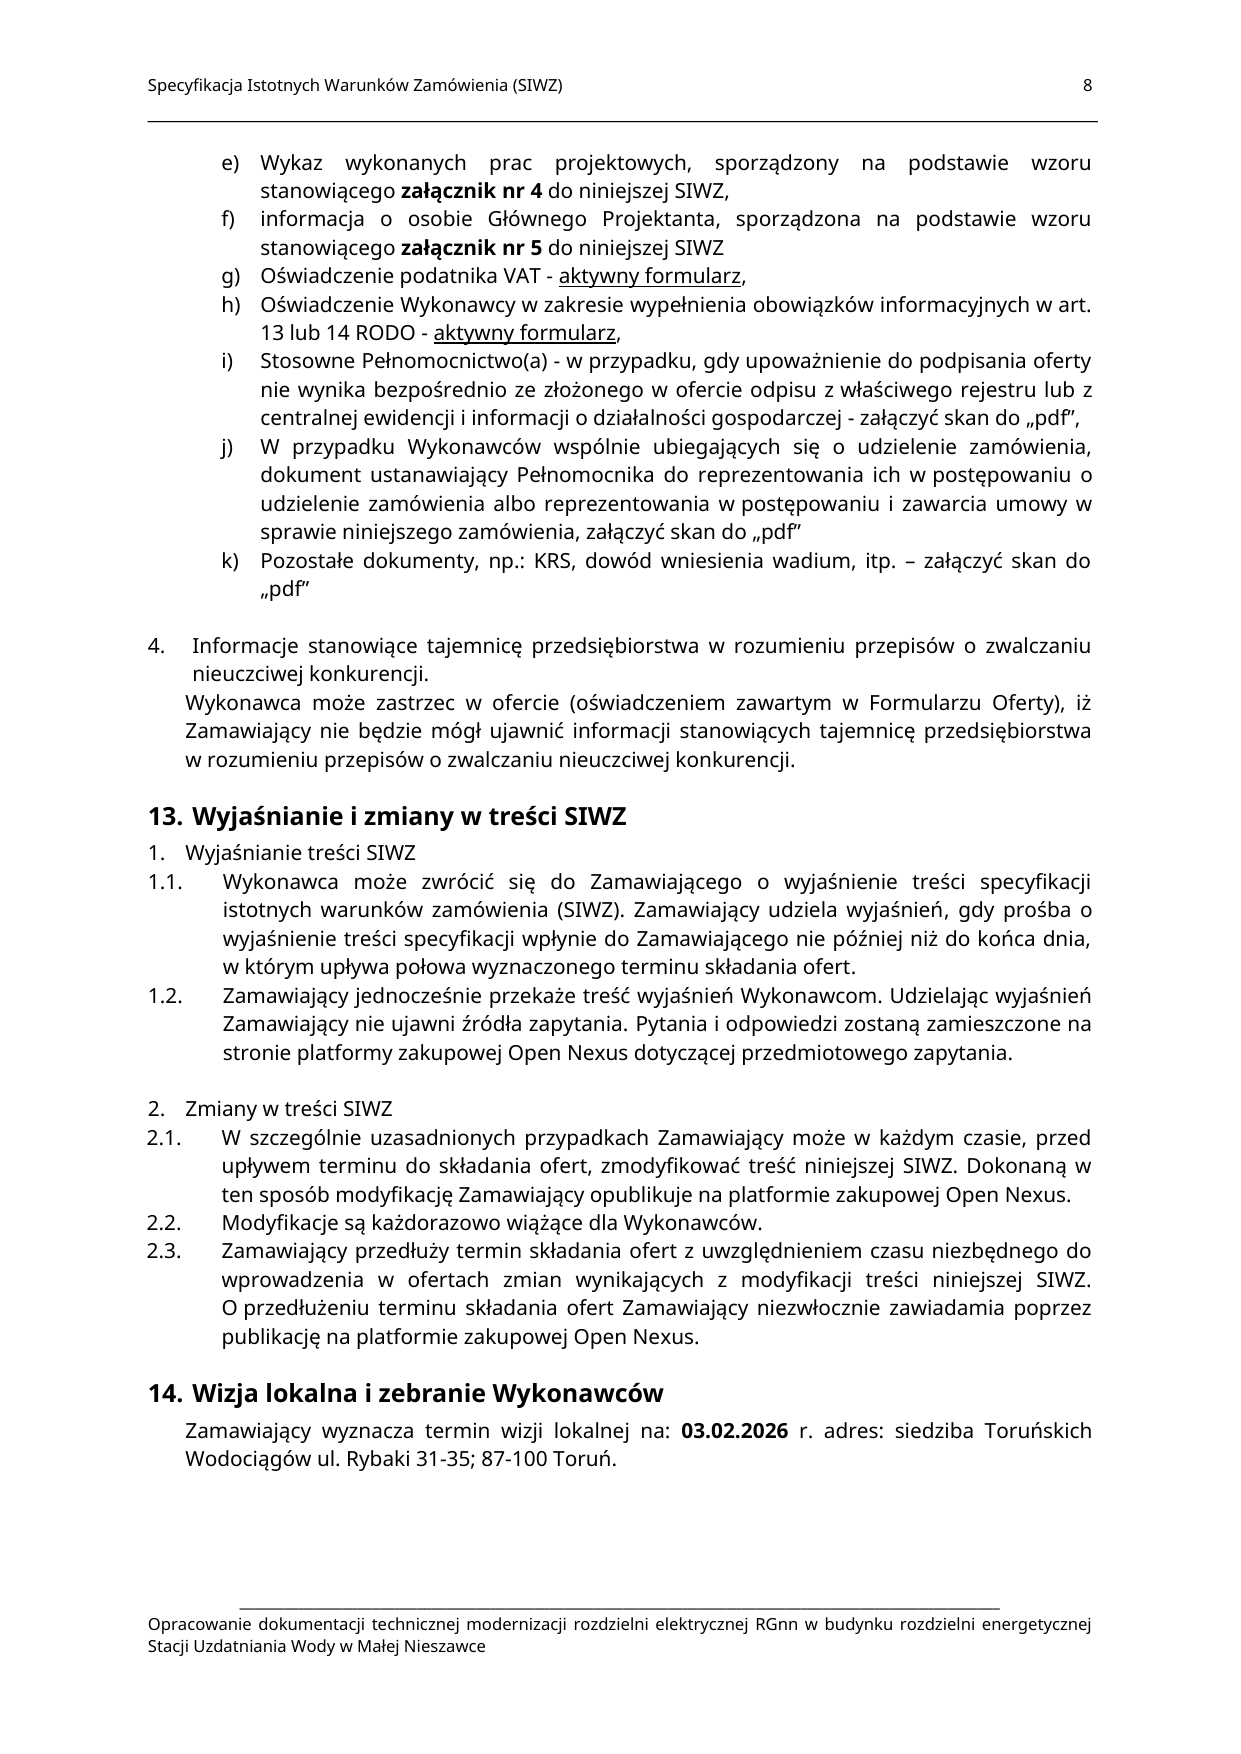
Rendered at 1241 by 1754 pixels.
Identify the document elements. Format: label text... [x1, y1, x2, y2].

subtitle Wyjaśnianie i zmiany w treści SIWZ [148, 798, 1093, 832]
list Modyfikacje są każdorazowo wiążące dla Wykonawców. [146, 1208, 1093, 1237]
text Wykonawca może zastrzec w ofercie (oświadczeniem zawartym w Formularzu Oferty), iż Zamawiający nie będzie mógł ujawnić informacji stanowiących tajemnicę przedsiębiorstwa w rozumieniu przepisów o zwalczaniu nieuczciwej konkurencji. [185, 688, 1093, 773]
list Informacje stanowiące tajemnicę przedsiębiorstwa w rozumieniu przepisów o zwalczaniu nieuczciwej konkurencji. [148, 631, 1093, 688]
list Zamawiający jednocześnie przekaże treść wyjaśnień Wykonawcom. Udzielając wyjaśnień Zamawiający nie ujawni źródła zapytania. Pytania i odpowiedzi zostaną zamieszczone na stronie platformy zakupowej Open Nexus dotyczącej przedmiotowego zapytania. [148, 981, 1093, 1066]
subtitle Wizja lokalna i zebranie Wykonawców [148, 1375, 1093, 1409]
list Pozostałe dokumenty, np.: KRS, dowód wniesienia wadium, itp. – załączyć skan do „pdf” [221, 546, 1093, 603]
text Zamawiający wyznacza termin wizji lokalnej na: 03.02.2026 r. adres: siedziba Toruńskich Wodociągów ul. Rybaki 31-35; 87-100 Toruń. [185, 1416, 1093, 1473]
list Zamawiający przedłuży termin składania ofert z uwzględnieniem czasu niezbędnego do wprowadzenia w ofertach zmian wynikających z modyfikacji treści niniejszej SIWZ. O przedłużeniu terminu składania ofert Zamawiający niezwłocznie zawiadamia poprzez publikację na platformie zakupowej Open Nexus. [146, 1237, 1093, 1350]
list Oświadczenie podatnika VAT - aktywny formularz, [221, 261, 1093, 290]
list informacja o osobie Głównego Projektanta, sporządzona na podstawie wzoru stanowiącego załącznik nr 5 do niniejszej SIWZ [221, 204, 1093, 261]
subtitle Wyjaśnianie treści SIWZ [148, 838, 1093, 867]
list Stosowne Pełnomocnictwo(a) - w przypadku, gdy upoważnienie do podpisania oferty nie wynika bezpośrednio ze złożonego w ofercie odpisu z właściwego rejestru lub z centralnej ewidencji i informacji o działalności gospodarczej - załączyć skan do „pdf”, [221, 347, 1093, 432]
list Wykaz wykonanych prac projektowych, sporządzony na podstawie wzoru stanowiącego załącznik nr 4 do niniejszej SIWZ, [221, 148, 1093, 204]
subtitle Zmiany w treści SIWZ [148, 1094, 1093, 1123]
list W szczególnie uzasadnionych przypadkach Zamawiający może w każdym czasie, przed upływem terminu do składania ofert, zmodyfikować treść niniejszej SIWZ. Dokonaną w ten sposób modyfikację Zamawiający opublikuje na platformie zakupowej Open Nexus. [146, 1123, 1093, 1208]
list Wykonawca może zwrócić się do Zamawiającego o wyjaśnienie treści specyfikacji istotnych warunków zamówienia (SIWZ). Zamawiający udziela wyjaśnień, gdy prośba o wyjaśnienie treści specyfikacji wpłynie do Zamawiającego nie później niż do końca dnia, w którym upływa połowa wyznaczonego terminu składania ofert. [148, 867, 1093, 981]
list W przypadku Wykonawców wspólnie ubiegających się o udzielenie zamówienia, dokument ustanawiający Pełnomocnika do reprezentowania ich w postępowaniu o udzielenie zamówienia albo reprezentowania w postępowaniu i zawarcia umowy w sprawie niniejszego zamówienia, załączyć skan do „pdf” [221, 432, 1093, 546]
list Oświadczenie Wykonawcy w zakresie wypełnienia obowiązków informacyjnych w art. 13 lub 14 RODO - aktywny formularz, [221, 290, 1093, 347]
